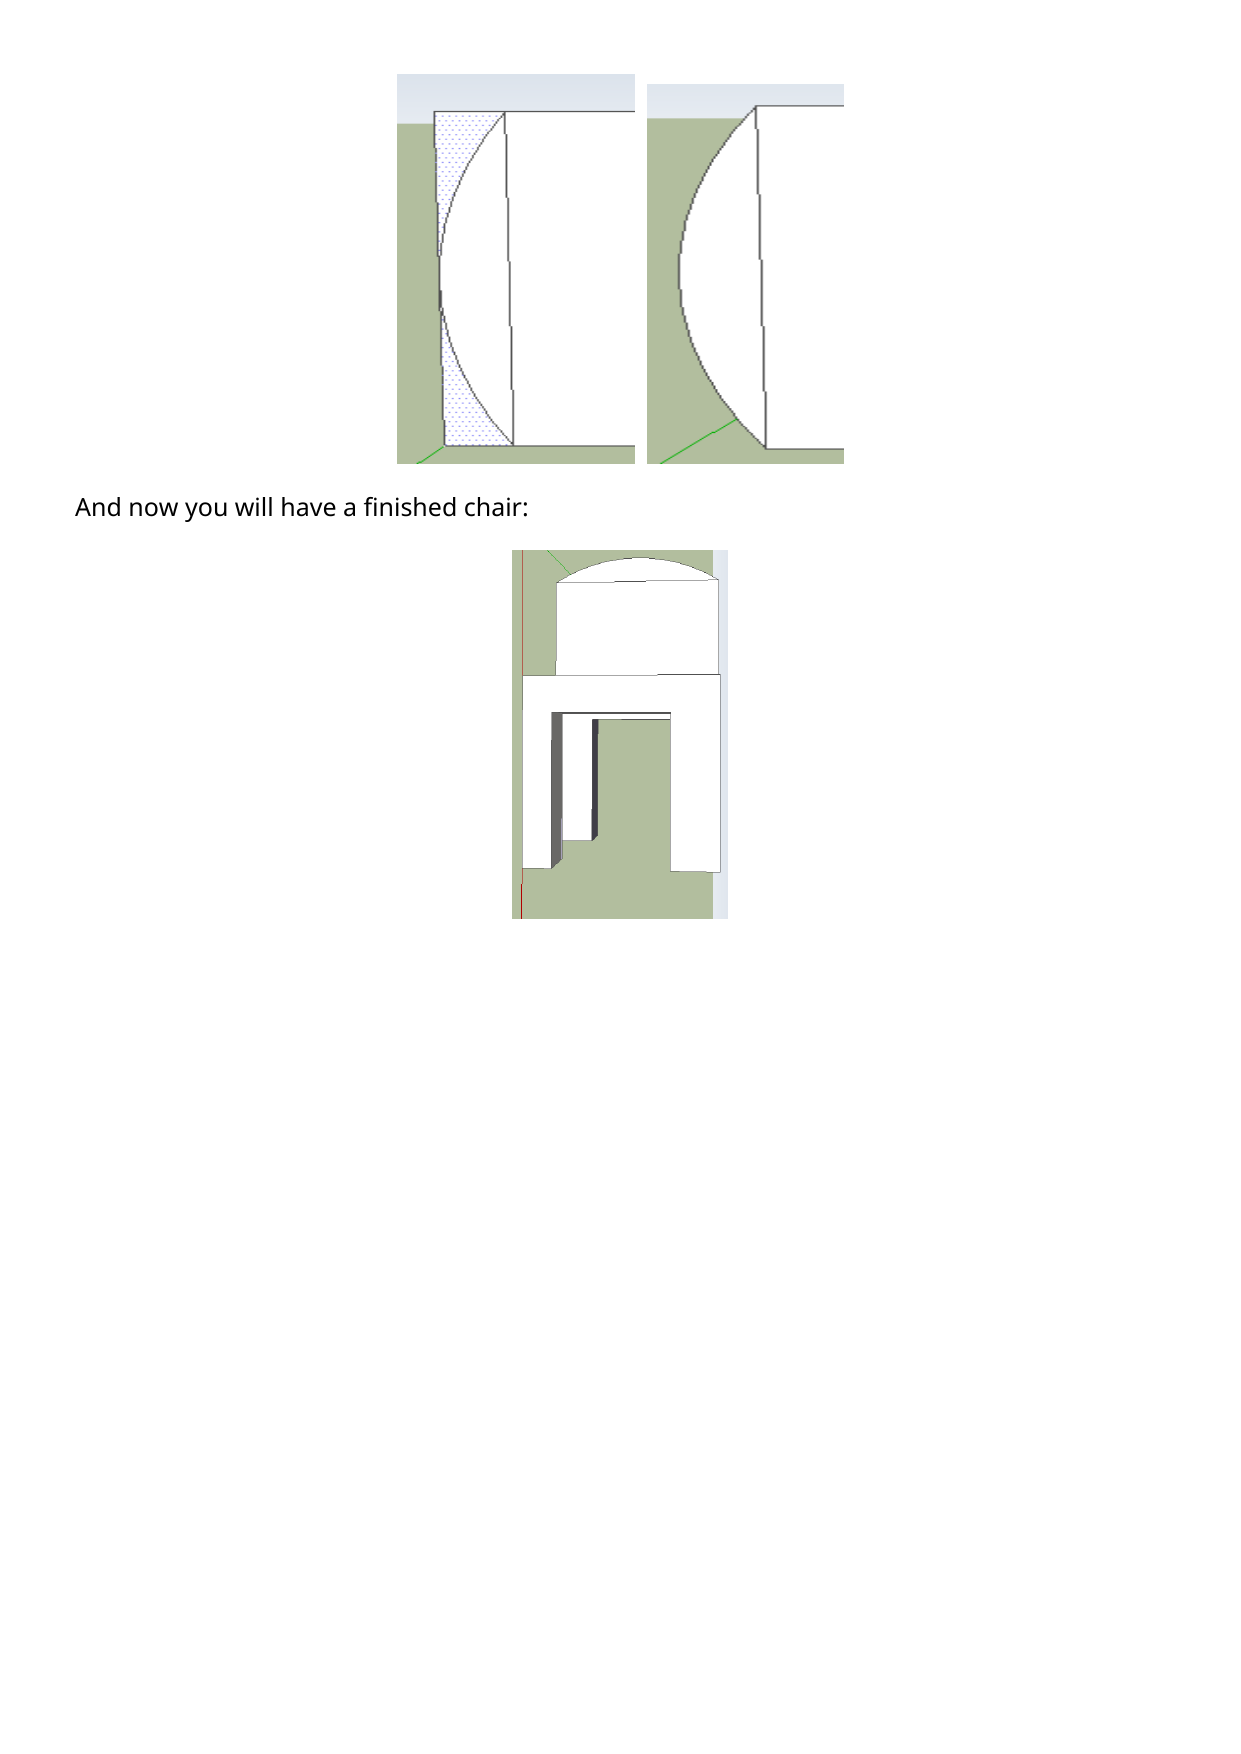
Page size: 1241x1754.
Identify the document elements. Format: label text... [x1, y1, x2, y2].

picture [397, 74, 635, 464]
picture [647, 84, 844, 464]
text And now you will have a finished chair: [75, 490, 1165, 524]
picture [512, 550, 728, 919]
